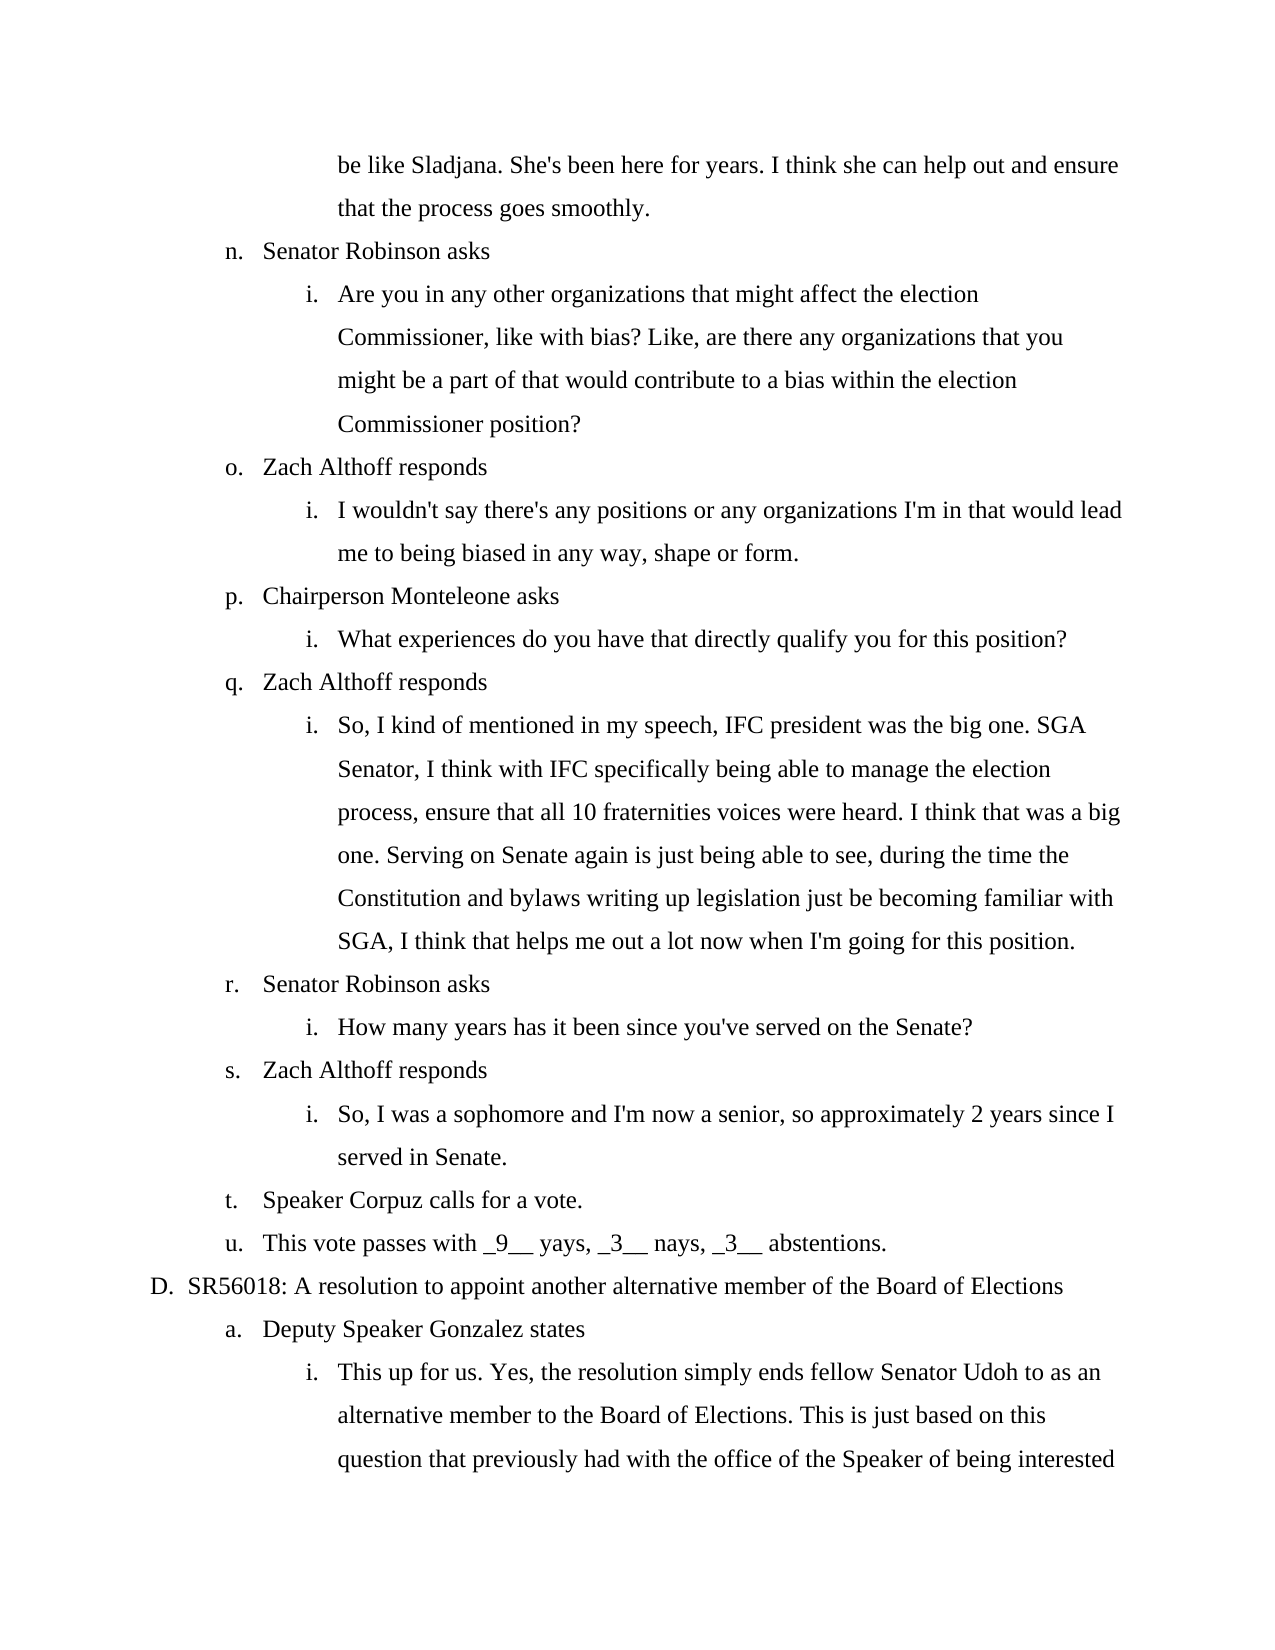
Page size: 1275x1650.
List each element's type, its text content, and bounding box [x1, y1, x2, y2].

list SR56018: A resolution to appoint another alternative member of the Board of Elections [150, 1271, 1125, 1300]
list Speaker Corpuz calls for a vote. [225, 1185, 1125, 1214]
list So, I kind of mentioned in my speech, IFC president was the big one. SGA Senator, I think with IFC specifically being able to manage the election process, ensure that all 10 fraternities voices were heard. I think that was a big one. Serving on Senate again is just being able to see, during the time the Constitution and bylaws writing up legislation just be becoming familiar with SGA, I think that helps me out a lot now when I'm going for this position. [319, 711, 1125, 955]
list Are you in any other organizations that might affect the election Commissioner, like with bias? Like, are there any organizations that you might be a part of that would contribute to a bias within the election Commissioner position? [319, 279, 1125, 437]
list What experiences do you have that directly qualify you for this position? [319, 624, 1125, 653]
list So, I was a sophomore and I'm now a senior, so approximately 2 years since I served in Senate. [319, 1099, 1125, 1171]
list Zach Althoff responds [225, 1056, 1125, 1084]
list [319, 150, 1125, 222]
list Senator Robinson asks [225, 236, 1125, 265]
list I wouldn't say there's any positions or any organizations I'm in that would lead me to being biased in any way, shape or form. [319, 495, 1125, 567]
list Zach Althoff responds [225, 452, 1125, 481]
list Zach Althoff responds [225, 667, 1125, 696]
list This vote passes with _9__ yays, _3__ nays, _3__ abstentions. [225, 1228, 1125, 1257]
list How many years has it been since you've served on the Senate? [319, 1012, 1125, 1041]
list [319, 1357, 1125, 1472]
list Senator Robinson asks [225, 969, 1125, 998]
list Chairperson Monteleone asks [225, 581, 1125, 610]
list Deputy Speaker Gonzalez states [225, 1314, 1125, 1343]
